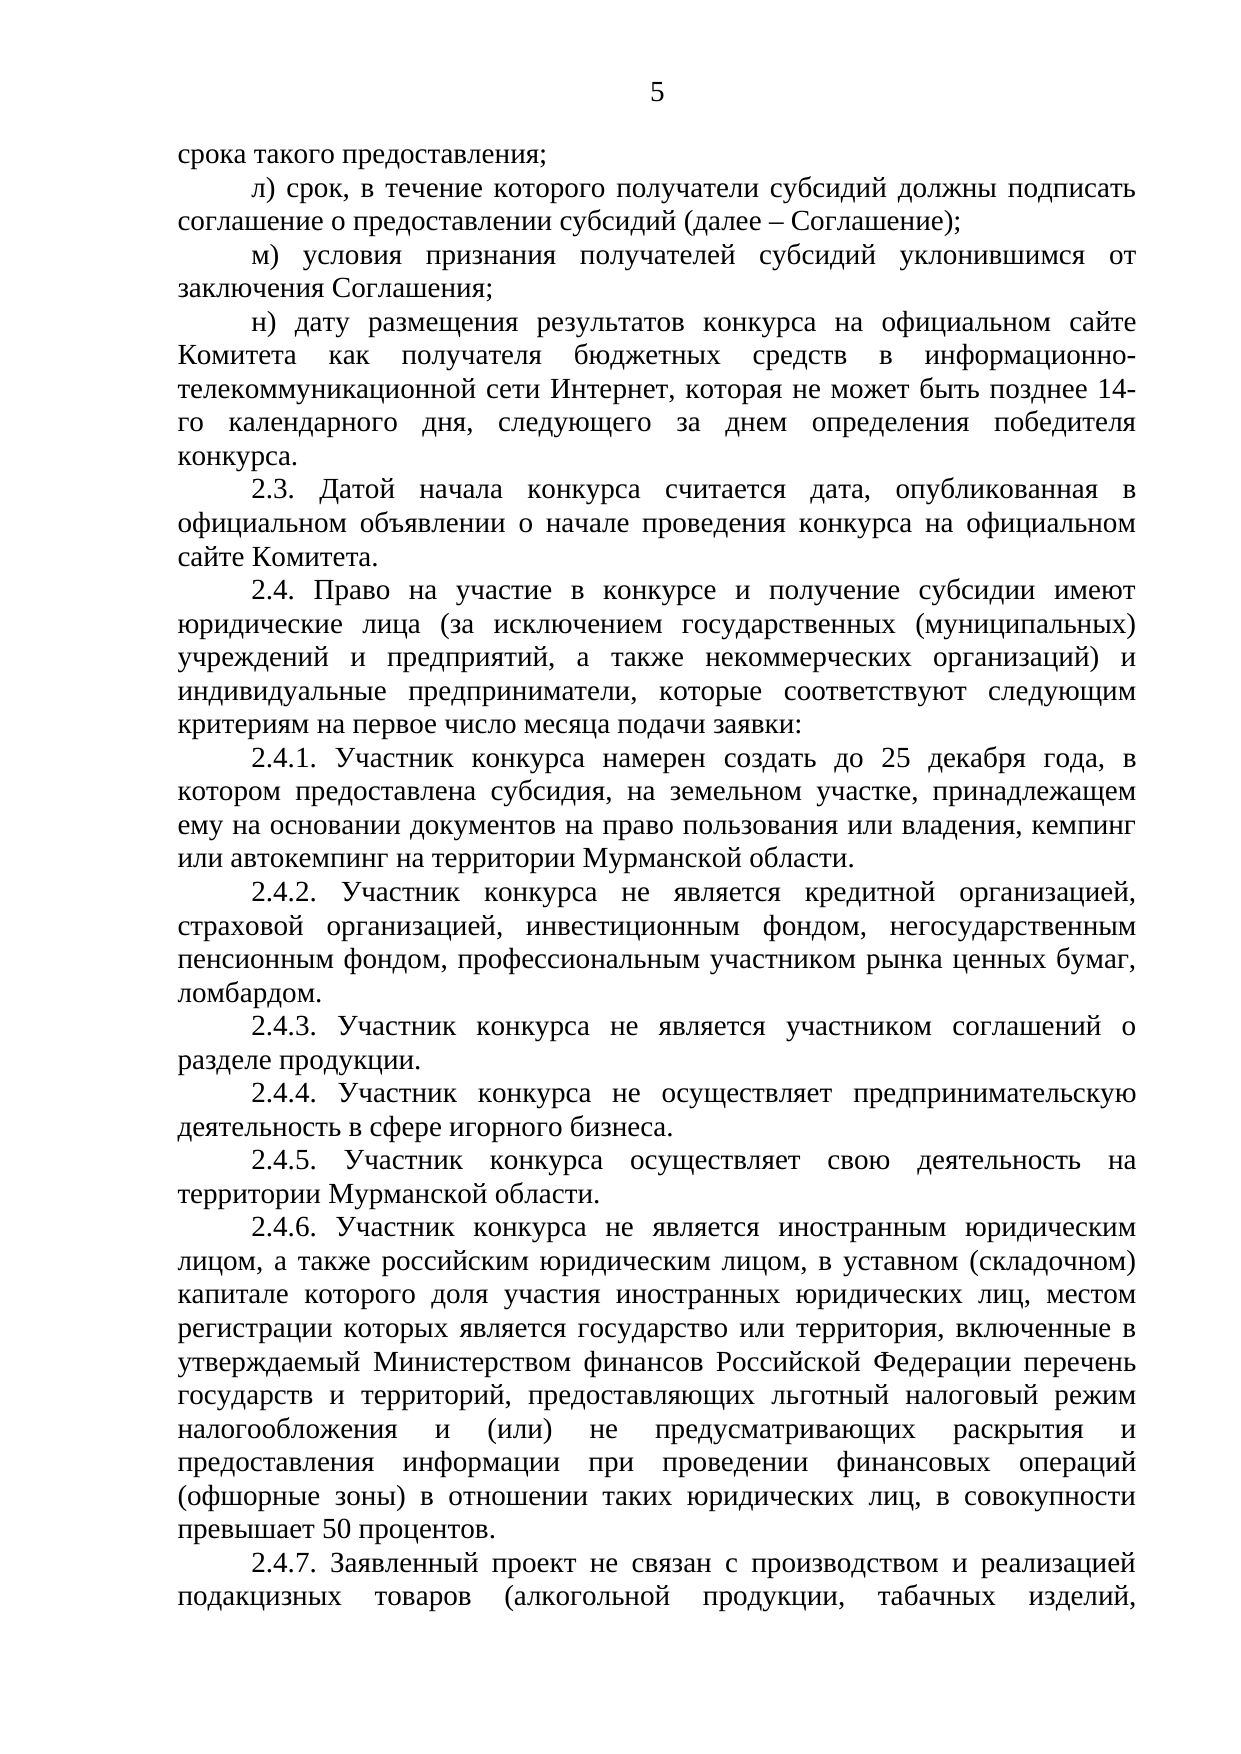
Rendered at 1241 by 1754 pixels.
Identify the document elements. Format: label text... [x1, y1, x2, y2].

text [177, 136, 1137, 170]
text л) срок, в течение которого получатели субсидий должны подписать соглашение о предоставлении субсидий (далее – Соглашение); [177, 170, 1137, 237]
text 2.4.5. Участник конкурса осуществляет свою деятельность на территории Мурманской области. [177, 1142, 1137, 1209]
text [177, 1545, 1137, 1612]
text 2.4.3. Участник конкурса не является участником соглашений о разделе продукции. [177, 1008, 1137, 1075]
text 2.3. Датой начала конкурса считается дата, опубликованная в официальном объявлении о начале проведения конкурса на официальном сайте Комитета. [177, 472, 1137, 572]
text 2.4.4. Участник конкурса не осуществляет предпринимательскую деятельность в сфере игорного бизнеса. [177, 1075, 1137, 1142]
text 2.4.6. Участник конкурса не является иностранным юридическим лицом, а также российским юридическим лицом, в уставном (складочном) капитале которого доля участия иностранных юридических лиц, местом регистрации которых является государство или территория, включенные в утверждаемый Министерством финансов Российской Федерации перечень государств и территорий, предоставляющих льготный налоговый режим налогообложения и (или) не предусматривающих раскрытия и предоставления информации при проведении финансовых операций (офшорные зоны) в отношении таких юридических лиц, в совокупности превышает 50 процентов. [177, 1209, 1137, 1545]
text 2.4.2. Участник конкурса не является кредитной организацией, страховой организацией, инвестиционным фондом, негосударственным пенсионным фондом, профессиональным участником рынка ценных бумаг, ломбардом. [177, 874, 1137, 1008]
text 2.4. Право на участие в конкурсе и получение субсидии имеют юридические лица (за исключением государственных (муниципальных) учреждений и предприятий, а также некоммерческих организаций) и индивидуальные предприниматели, которые соответствуют следующим критериям на первое число месяца подачи заявки: [177, 572, 1137, 740]
text 2.4.1. Участник конкурса намерен создать до 25 декабря года, в котором предоставлена субсидия, на земельном участке, принадлежащем ему на основании документов на право пользования или владения, кемпинг или автокемпинг на территории Мурманской области. [177, 740, 1137, 874]
text н) дату размещения результатов конкурса на официальном сайте Комитета как получателя бюджетных средств в информационно-телекоммуникационной сети Интернет, которая не может быть позднее 14-го календарного дня, следующего за днем определения победителя конкурса. [177, 304, 1137, 472]
text м) условия признания получателей субсидий уклонившимся от заключения Соглашения; [177, 237, 1137, 304]
